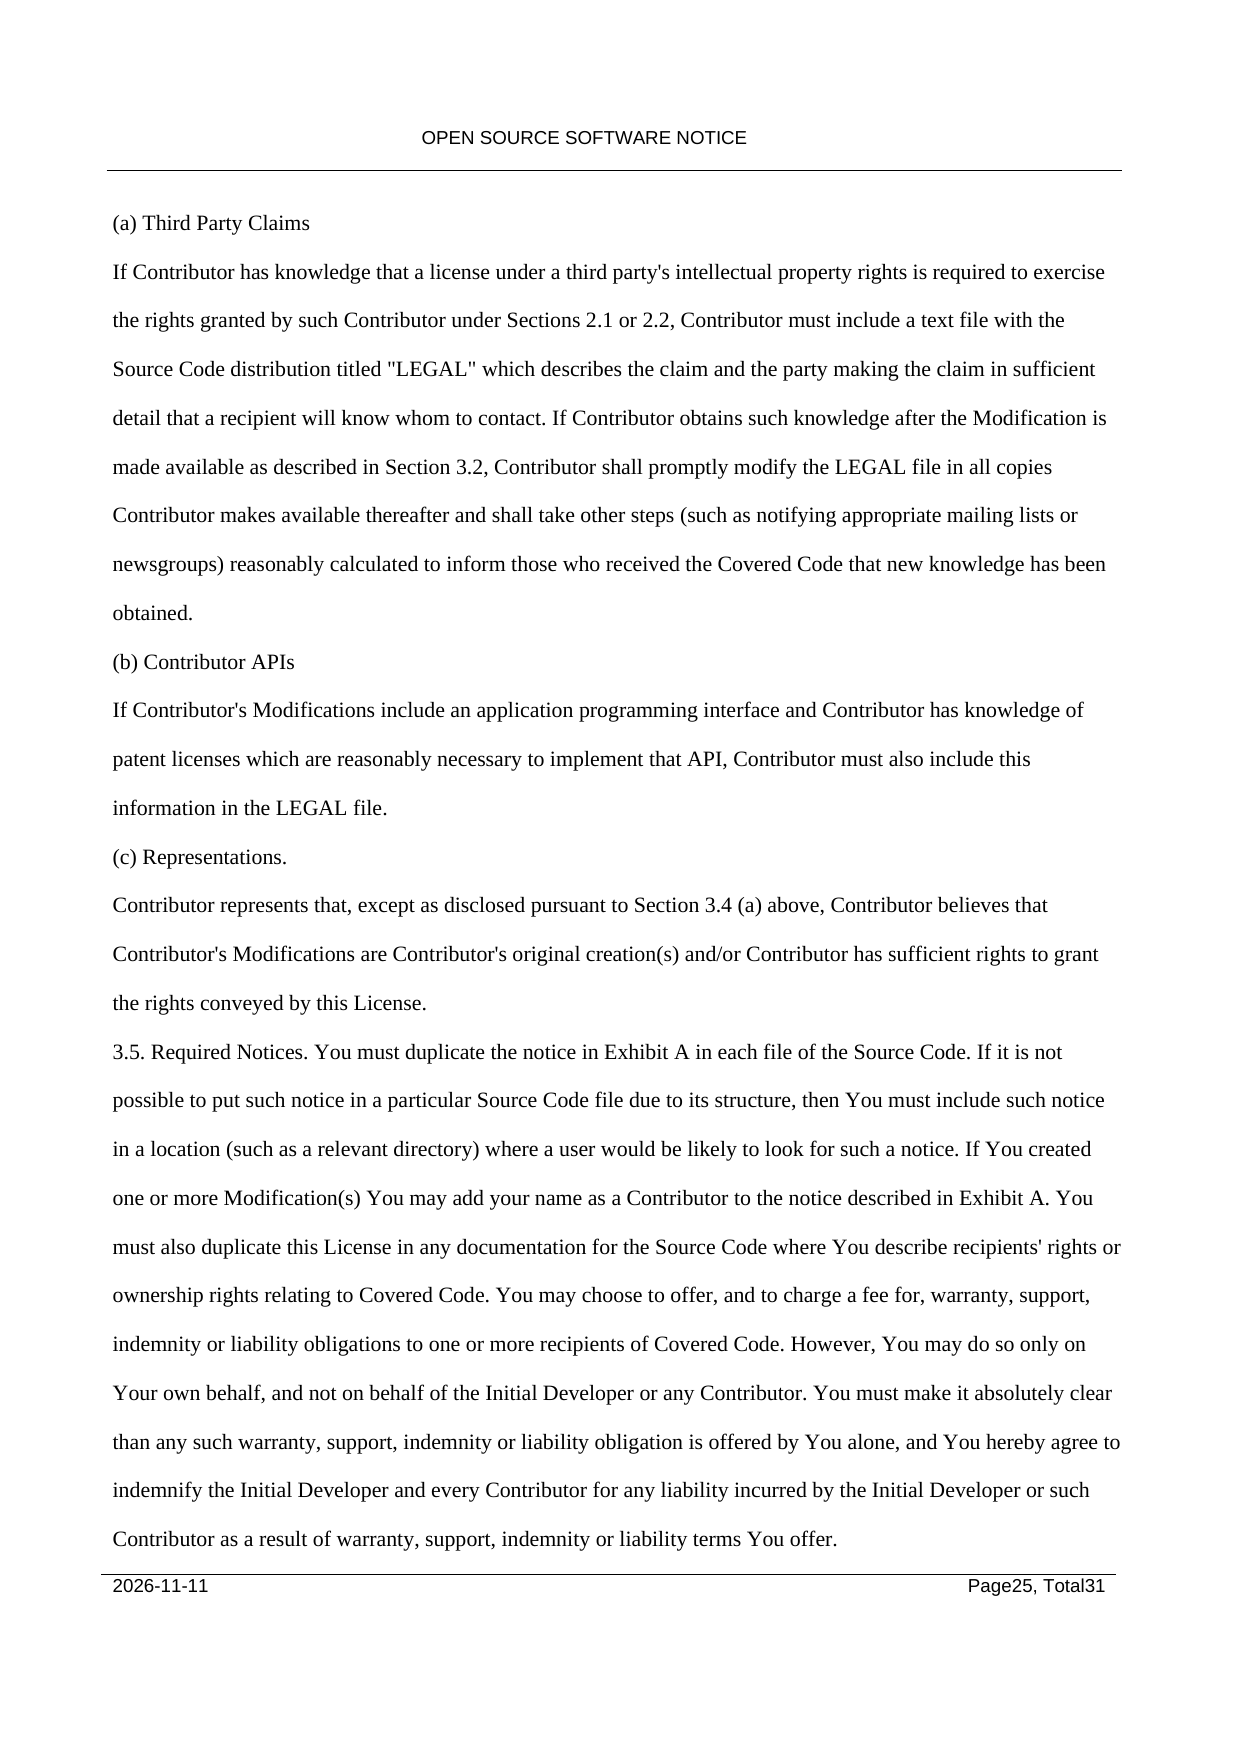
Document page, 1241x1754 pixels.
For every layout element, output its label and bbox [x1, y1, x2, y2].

text [112, 206, 1128, 1555]
